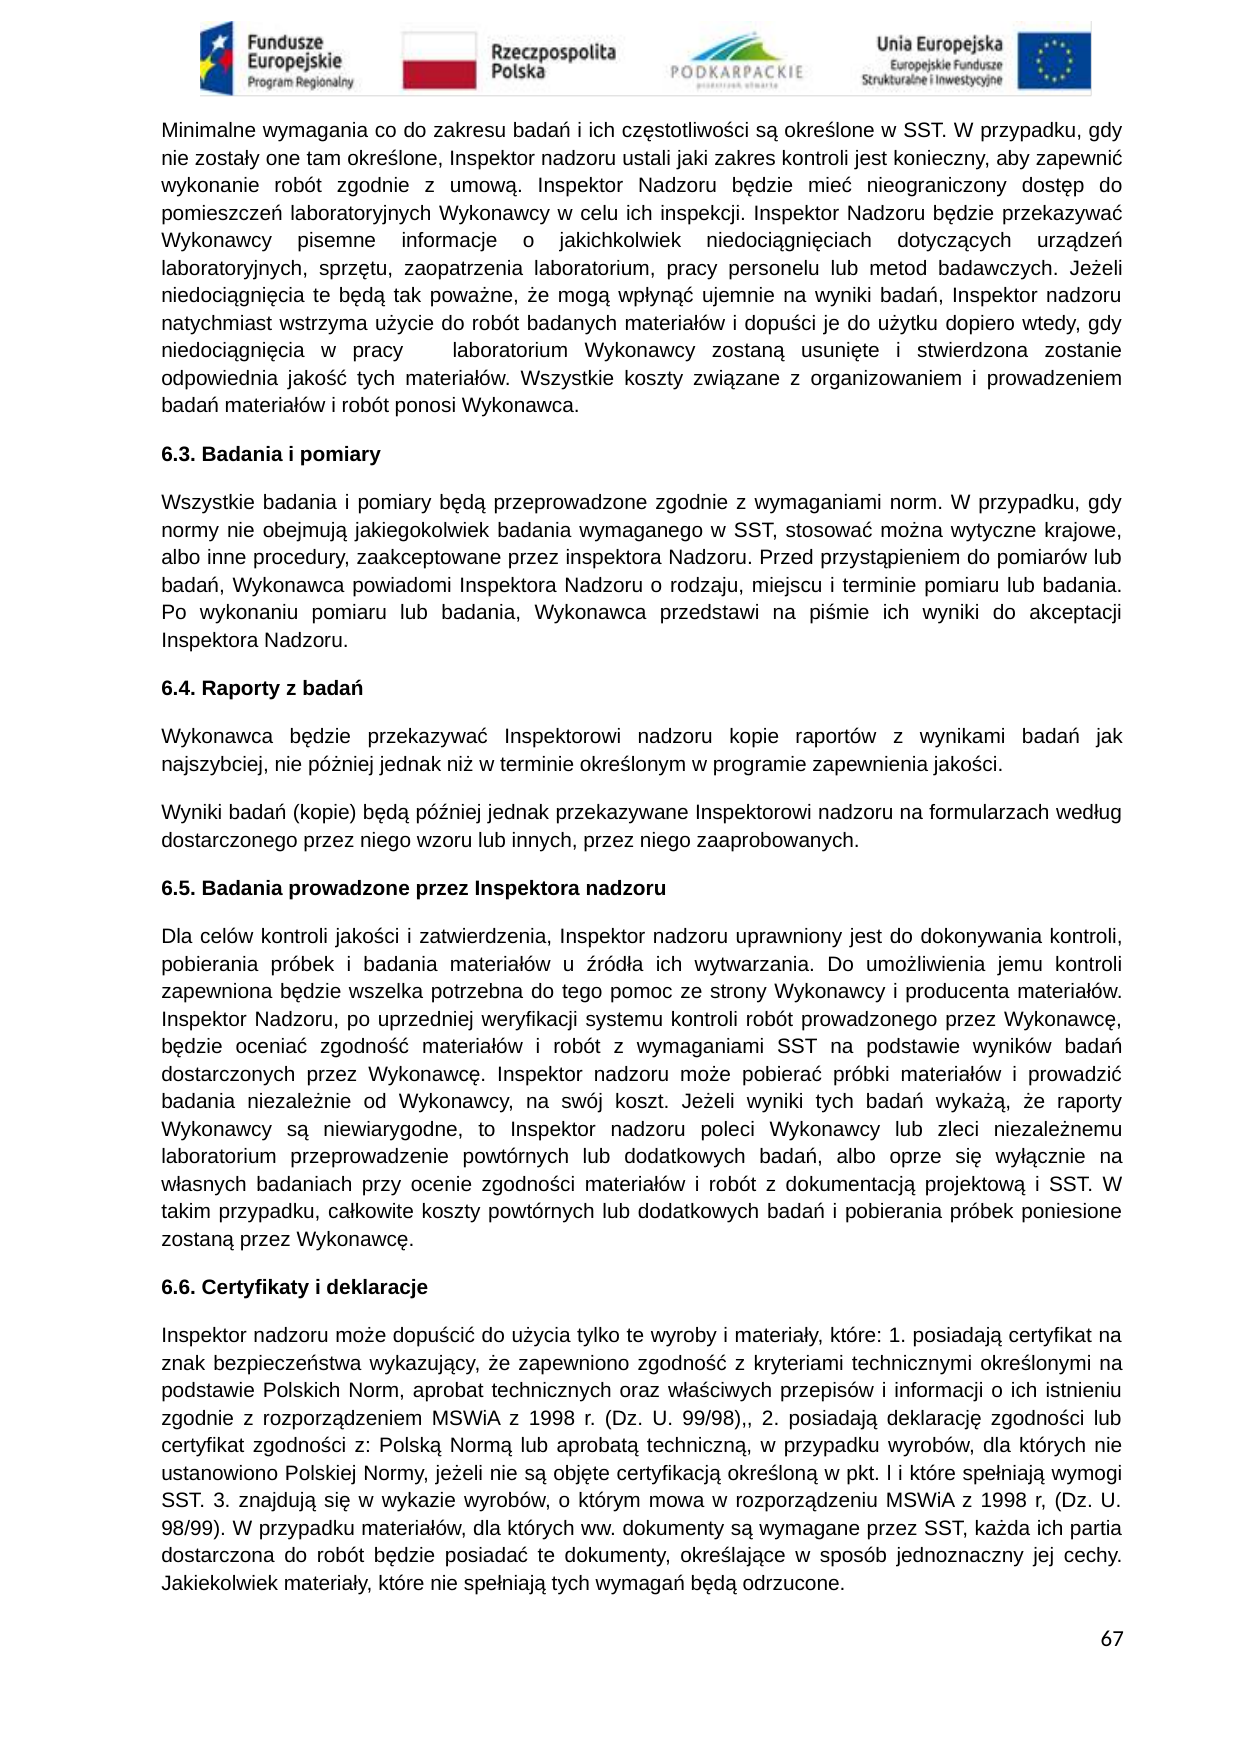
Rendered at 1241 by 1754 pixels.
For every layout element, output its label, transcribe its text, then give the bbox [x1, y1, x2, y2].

text Inspektor nadzoru może dopuścić do użycia tylko te wyroby i materiały, które: 1. posiadają certyfikat na znak bezpieczeństwa wykazujący, że zapewniono zgodność z kryteriami technicznymi określonymi na podstawie Polskich Norm, aprobat technicznych oraz właściwych przepisów i informacji o ich istnieniu zgodnie z rozporządzeniem MSWiA z 1998 r. (Dz. U. 99/98),, 2. posiadają deklarację zgodności lub certyfikat zgodności z: Polską Normą lub aprobatą techniczną, w przypadku wyrobów, dla których nie ustanowiono Polskiej Normy, jeżeli nie są objęte certyfikacją określoną w pkt. l i które spełniają wymogi SST. 3. znajdują się w wykazie wyrobów, o którym mowa w rozporządzeniu MSWiA z 1998 r, (Dz. U. 98/99). W przypadku materiałów, dla których ww. dokumenty są wymagane przez SST, każda ich partia dostarczona do robót będzie posiadać te dokumenty, określające w sposób jednoznaczny jej cechy. Jakiekolwiek materiały, które nie spełniają tych wymagań będą odrzucone. [161, 1323, 1123, 1595]
text Wyniki badań (kopie) będą później jednak przekazywane Inspektorowi nadzoru na formularzach według dostarczonego przez niego wzoru lub innych, przez niego zaaprobowanych. [161, 800, 1123, 851]
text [161, 118, 1123, 417]
text Wszystkie badania i pomiary będą przeprowadzone zgodnie z wymaganiami norm. W przypadku, gdy normy nie obejmują jakiegokolwiek badania wymaganego w SST, stosować można wytyczne krajowe, albo inne procedury, zaakceptowane przez inspektora Nadzoru. Przed przystąpieniem do pomiarów lub badań, Wykonawca powiadomi Inspektora Nadzoru o rodzaju, miejscu i terminie pomiaru lub badania. Po wykonaniu pomiaru lub badania, Wykonawca przedstawi na piśmie ich wyniki do akceptacji Inspektora Nadzoru. [161, 490, 1123, 651]
text 6.5. Badania prowadzone przez Inspektora nadzoru [161, 876, 1123, 900]
text 6.3. Badania i pomiary [161, 442, 1123, 466]
text Wykonawca będzie przekazywać Inspektorowi nadzoru kopie raportów z wynikami badań jak najszybciej, nie póżniej jednak niż w terminie określonym w programie zapewnienia jakości. [161, 724, 1123, 776]
text Dla celów kontroli jakości i zatwierdzenia, Inspektor nadzoru uprawniony jest do dokonywania kontroli, pobierania próbek i badania materiałów u źródła ich wytwarzania. Do umożliwienia jemu kontroli zapewniona będzie wszelka potrzebna do tego pomoc ze strony Wykonawcy i producenta materiałów. Inspektor Nadzoru, po uprzedniej weryfikacji systemu kontroli robót prowadzonego przez Wykonawcę, będzie oceniać zgodność materiałów i robót z wymaganiami SST na podstawie wyników badań dostarczonych przez Wykonawcę. Inspektor nadzoru może pobierać próbki materiałów i prowadzić badania niezależnie od Wykonawcy, na swój koszt. Jeżeli wyniki tych badań wykażą, że raporty Wykonawcy są niewiarygodne, to Inspektor nadzoru poleci Wykonawcy lub zleci niezależnemu laboratorium przeprowadzenie powtórnych lub dodatkowych badań, albo oprze się wyłącznie na własnych badaniach przy ocenie zgodności materiałów i robót z dokumentacją projektową i SST. W takim przypadku, całkowite koszty powtórnych lub dodatkowych badań i pobierania próbek poniesione zostaną przez Wykonawcę. [161, 924, 1123, 1251]
picture [200, 21, 1093, 98]
text 6.6. Certyfikaty i deklaracje [161, 1275, 1123, 1299]
text 6.4. Raporty z badań [161, 676, 1123, 700]
